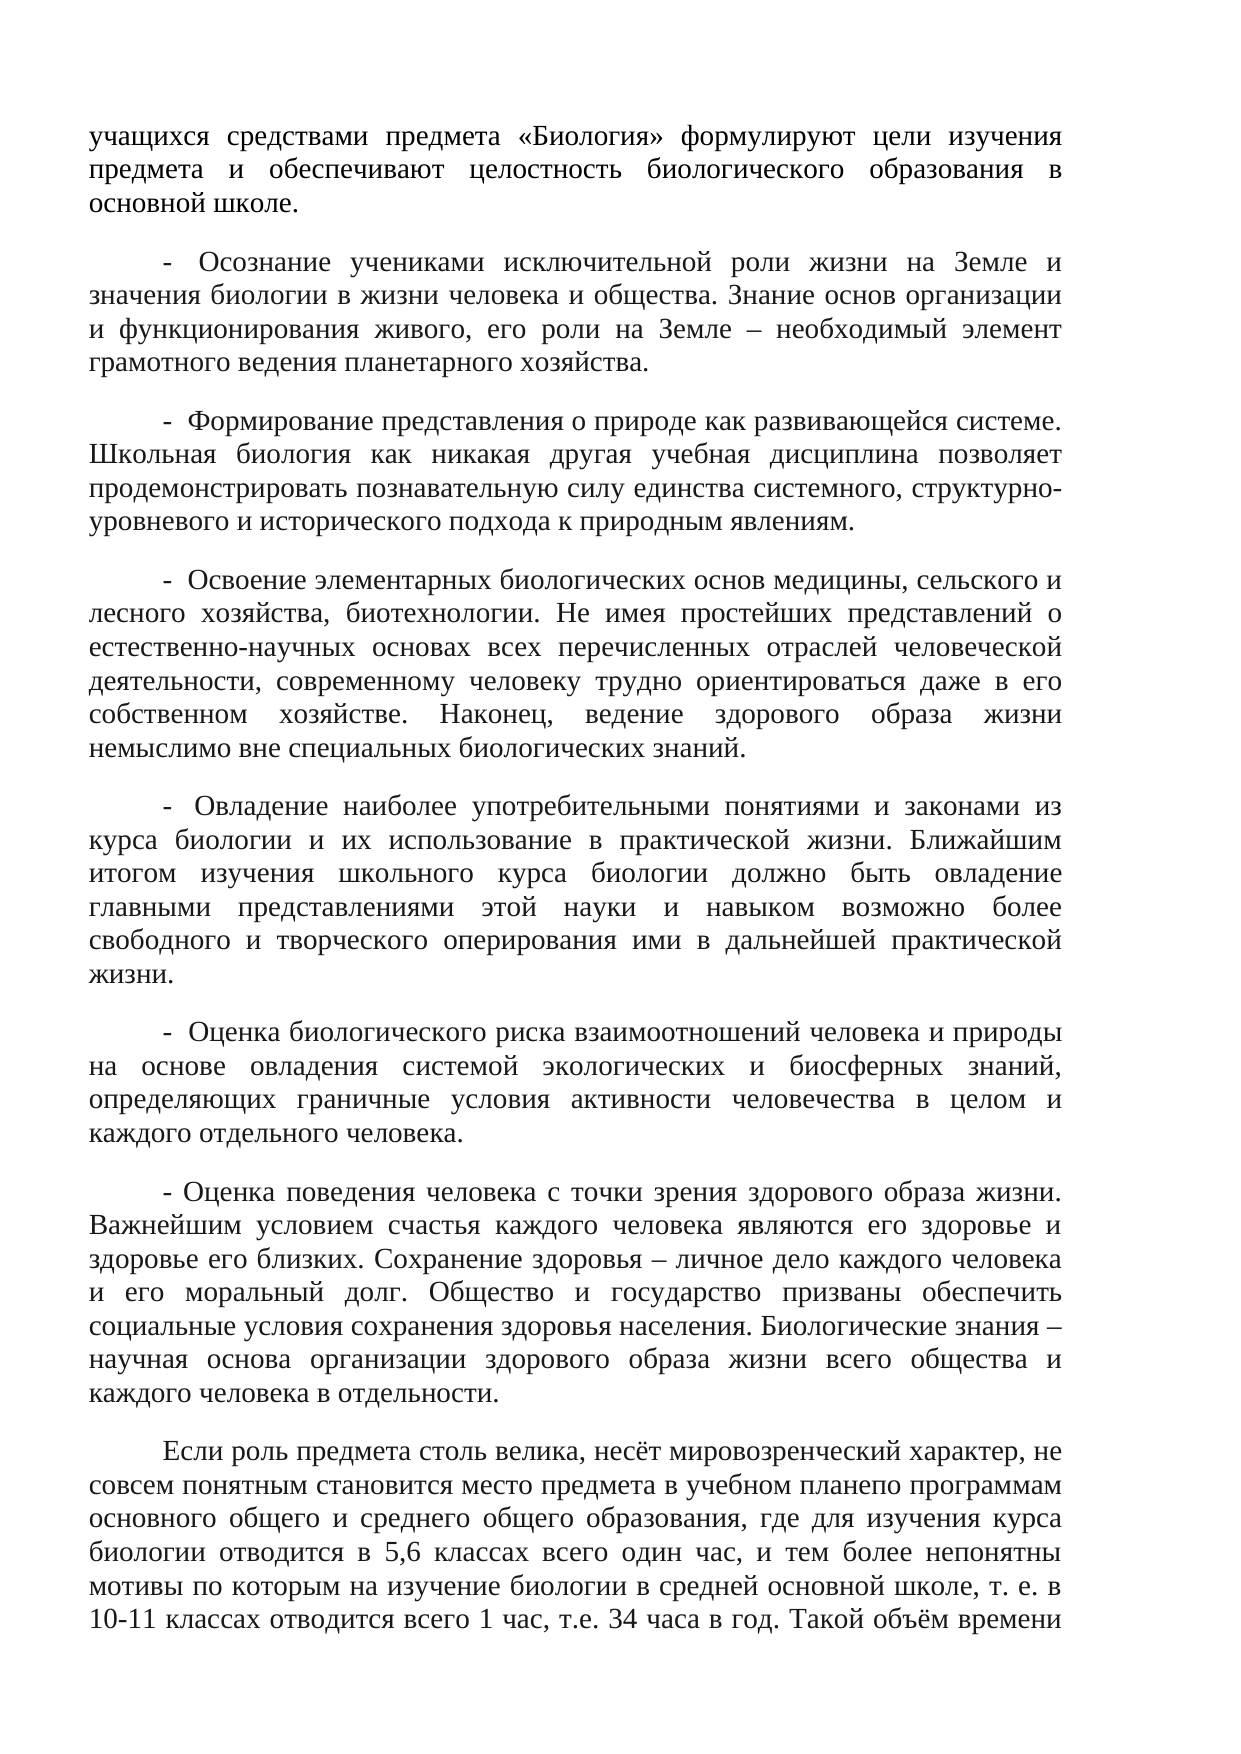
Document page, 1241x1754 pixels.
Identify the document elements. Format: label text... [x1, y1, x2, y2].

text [88, 1433, 1063, 1635]
text - Осознание учениками исключительной роли жизни на Земле и значения биологии в жизни человека и общества. Знание основ организации и функционирования живого, его роли на Земле – необходимый элемент грамотного ведения планетарного хозяйства. [88, 244, 1063, 378]
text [88, 118, 1063, 219]
text - Формирование представления о природе как развивающейся системе. Школьная биология как никакая другая учебная дисциплина позволяет продемонстрировать познавательную силу единства системного, структурно-уровневого и исторического подхода к природным явлениям. [88, 403, 1063, 537]
text - Овладение наиболее употребительными понятиями и законами из курса биологии и их использование в практической жизни. Ближайшим итогом изучения школьного курса биологии должно быть овладение главными представлениями этой науки и навыком возможно более свободного и творческого оперирования ими в дальнейшей практической жизни. [88, 788, 1063, 989]
text - Оценка поведения человека с точки зрения здорового образа жизни. Важнейшим условием счастья каждого человека являются его здоровье и здоровье его близких. Сохранение здоровья – личное дело каждого человека и его моральный долг. Общество и государство призваны обеспечить социальные условия сохранения здоровья населения. Биологические знания – научная основа организации здорового образа жизни всего общества и каждого человека в отдельности. [88, 1174, 1063, 1408]
text - Освоение элементарных биологических основ медицины, сельского и лесного хозяйства, биотехнологии. Не имея простейших представлений о естественно-научных основах всех перечисленных отраслей человеческой деятельности, современному человеку трудно ориентироваться даже в его собственном хозяйстве. Наконец, ведение здорового образа жизни немыслимо вне специальных биологических знаний. [88, 562, 1063, 763]
text - Оценка биологического риска взаимоотношений человека и природы на основе овладения системой экологических и биосферных знаний, определяющих граничные условия активности человечества в целом и каждого отдельного человека. [88, 1014, 1063, 1149]
